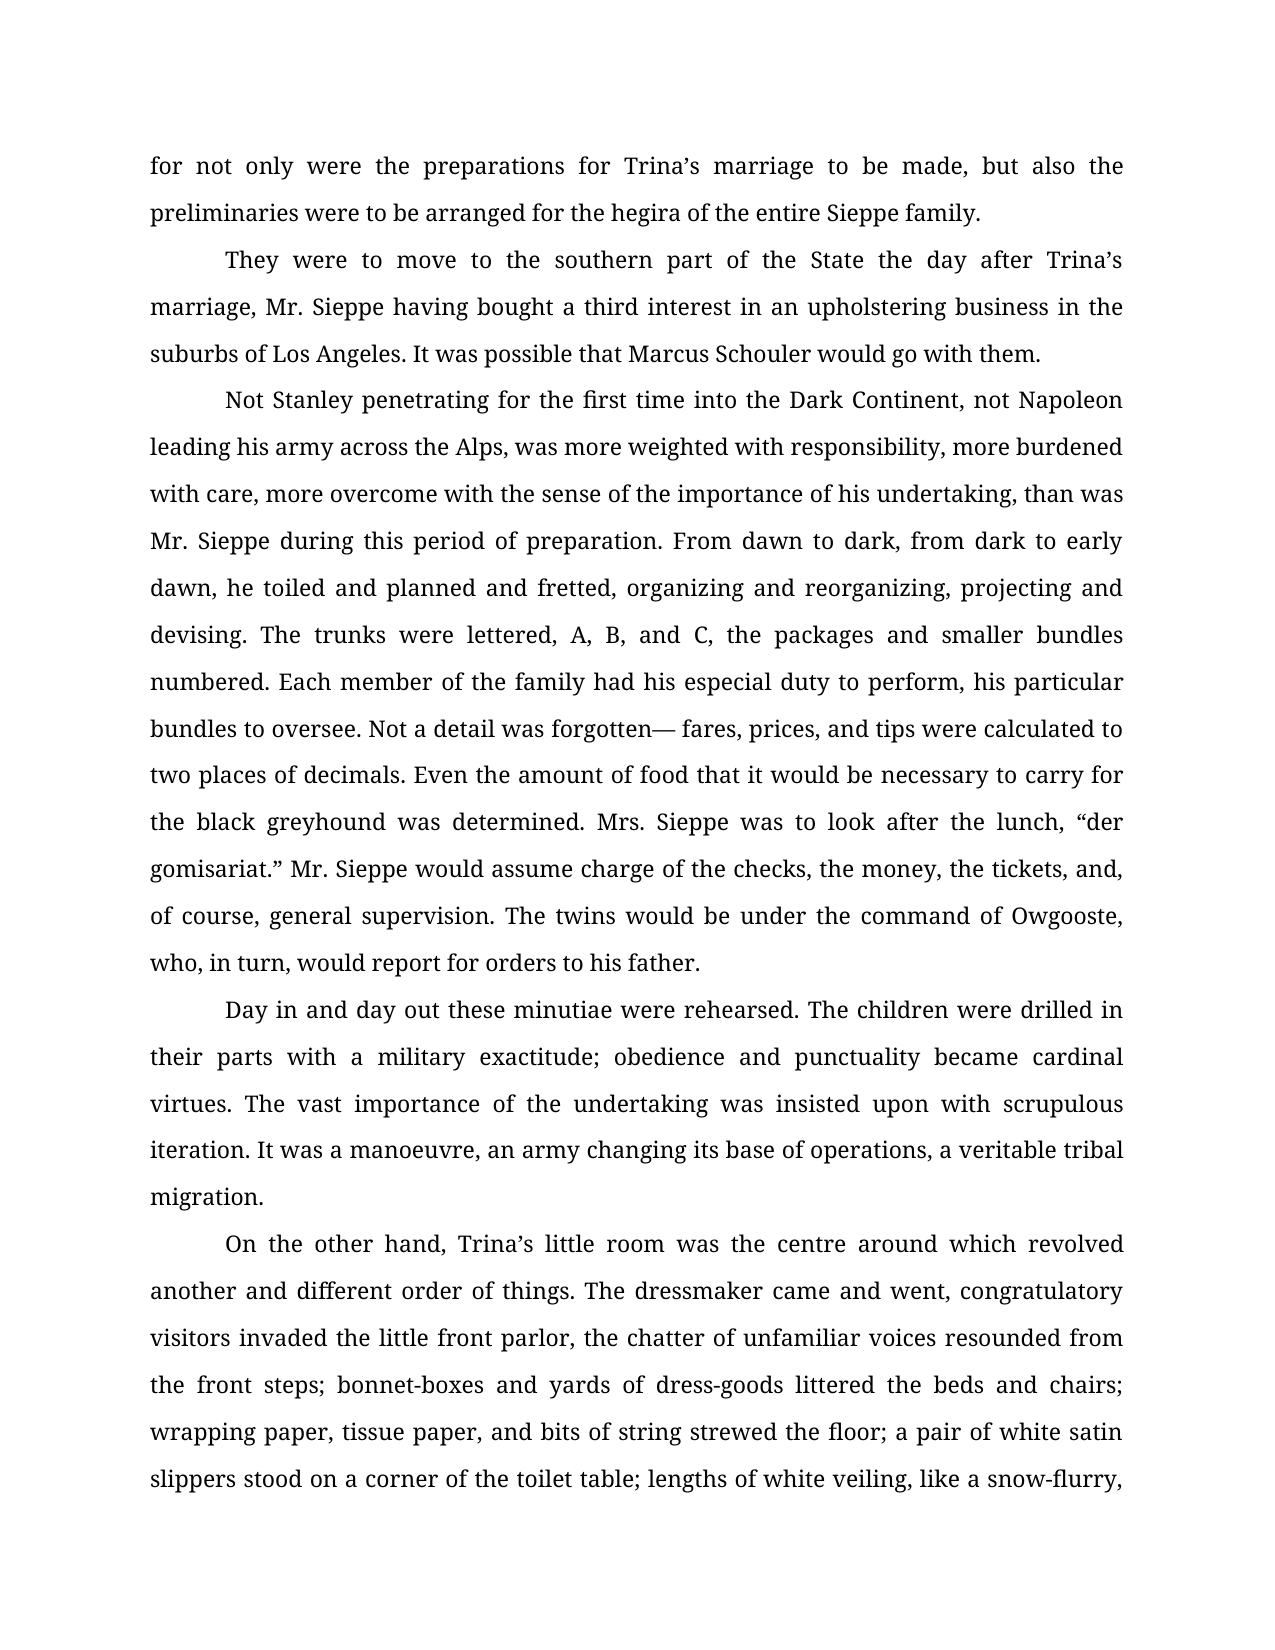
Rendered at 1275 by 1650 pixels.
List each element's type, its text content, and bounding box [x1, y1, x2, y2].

text They were to move to the southern part of the State the day after Trina’s marriage, Mr. Sieppe having bought a third interest in an upholstering business in the suburbs of Los Angeles. It was possible that Marcus Schouler would go with them. [150, 244, 1125, 369]
text Day in and day out these minutiae were rehearsed. The children were drilled in their parts with a military exactitude; obedience and punctuality became cardinal virtues. The vast importance of the undertaking was insisted upon with scrupulous iteration. It was a manoeuvre, an army changing its base of operations, a veritable tribal migration. [150, 994, 1125, 1212]
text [150, 1228, 1125, 1494]
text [150, 150, 1125, 228]
text Not Stanley penetrating for the first time into the Dark Continent, not Napoleon leading his army across the Alps, was more weighted with responsibility, more burdened with care, more overcome with the sense of the importance of his undertaking, than was Mr. Sieppe during this period of preparation. From dawn to dark, from dark to early dawn, he toiled and planned and fretted, organizing and reorganizing, projecting and devising. The trunks were lettered, A, B, and C, the packages and smaller bundles numbered. Each member of the family had his especial duty to perform, his particular bundles to oversee. Not a detail was forgotten— fares, prices, and tips were calculated to two places of decimals. Even the amount of food that it would be necessary to carry for the black greyhound was determined. Mrs. Sieppe was to look after the lunch, “der gomisariat.” Mr. Sieppe would assume charge of the checks, the money, the tickets, and, of course, general supervision. The twins would be under the command of Owgooste, who, in turn, would report for orders to his father. [150, 384, 1125, 978]
